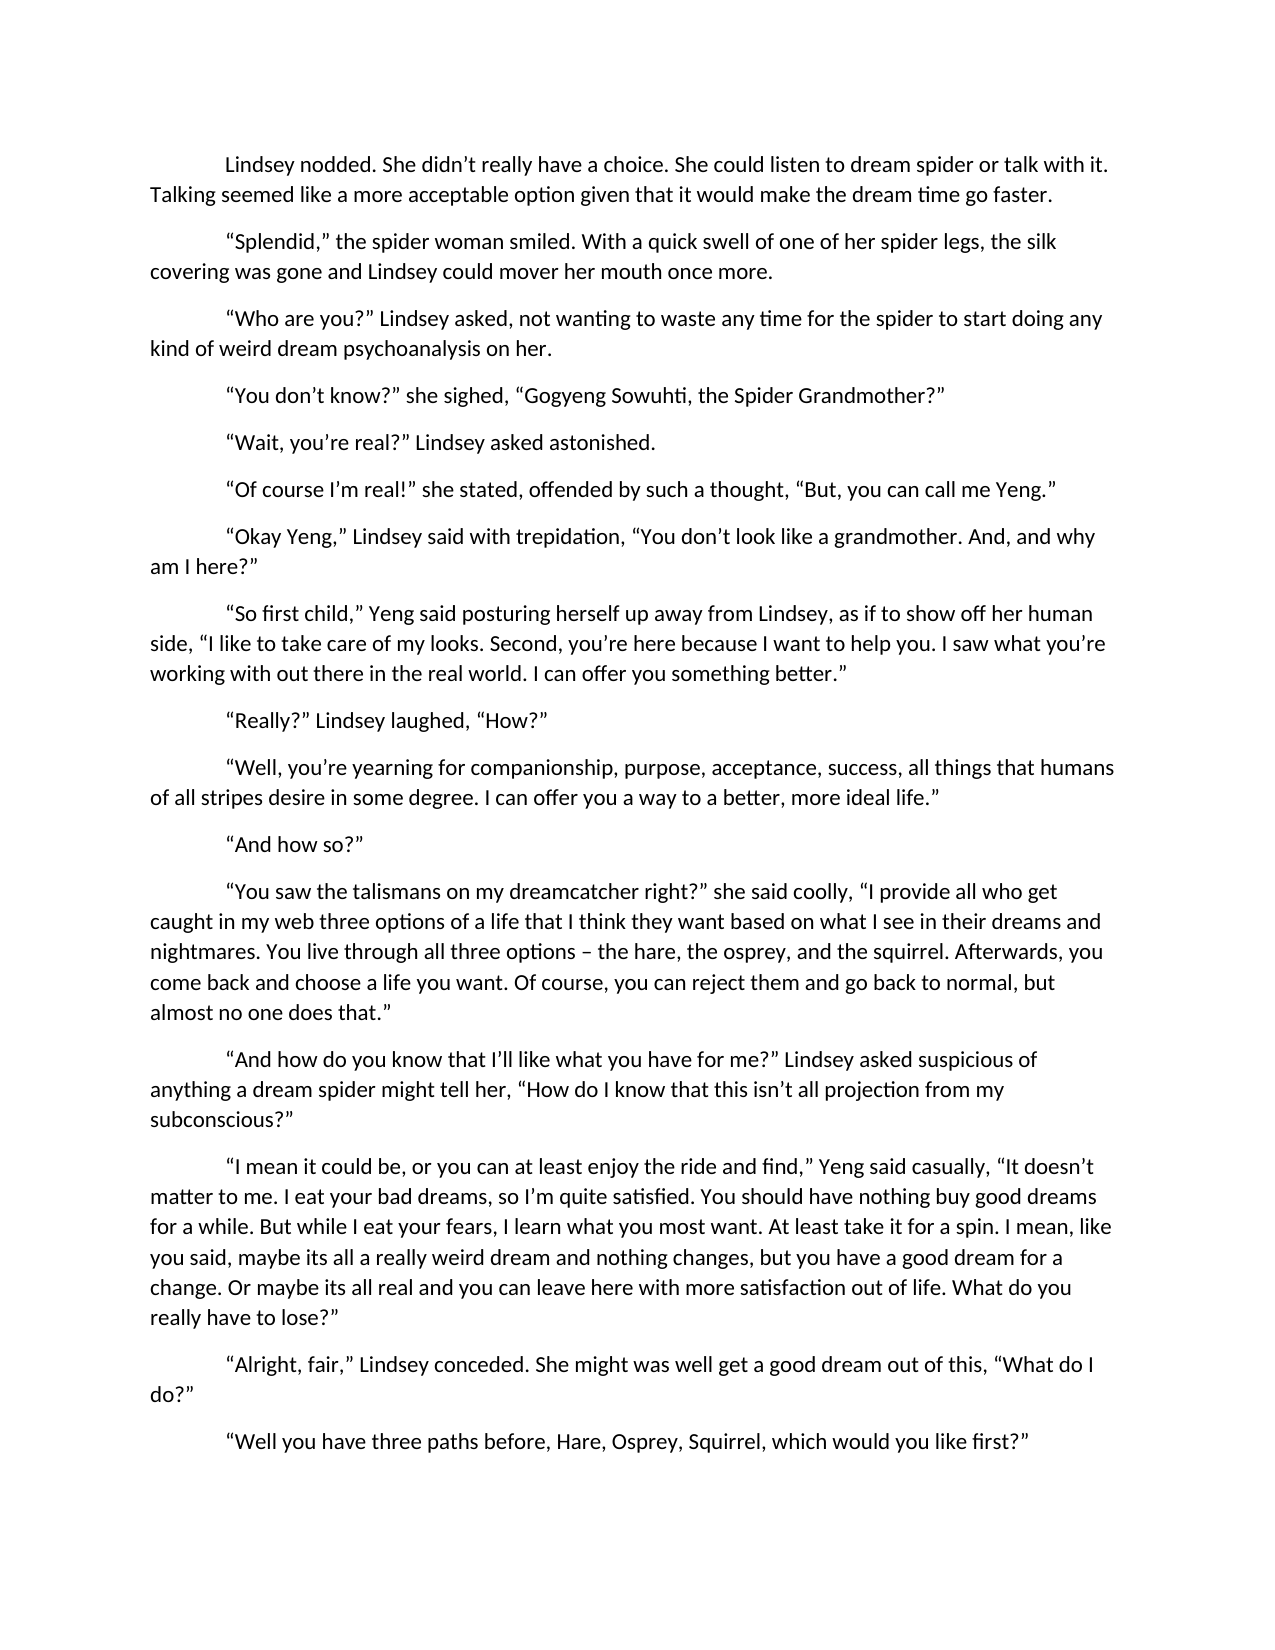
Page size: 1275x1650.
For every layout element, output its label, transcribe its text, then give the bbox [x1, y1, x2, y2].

text “Splendid,” the spider woman smiled. With a quick swell of one of her spider legs, the silk covering was gone and Lindsey could mover her mouth once more. [150, 227, 1125, 285]
text “And how so?” [150, 830, 1125, 858]
text “Well, you’re yearning for companionship, purpose, acceptance, success, all things that humans of all stripes desire in some degree. I can offer you a way to a better, more ideal life.” [150, 753, 1125, 811]
text “Alright, fair,” Lindsey conceded. She might was well get a good dream out of this, “What do I do?” [150, 1350, 1125, 1408]
text “And how do you know that I’ll like what you have for me?” Lindsey asked suspicious of anything a dream spider might tell her, “How do I know that this isn’t all projection from my subconscious?” [150, 1045, 1125, 1133]
text Lindsey nodded. She didn’t really have a choice. She could listen to dream spider or talk with it. Talking seemed like a more acceptable option given that it would make the dream time go faster. [150, 150, 1125, 208]
text “Of course I’m real!” she stated, offended by such a thought, “But, you can call me Yeng.” [150, 475, 1125, 503]
text “Who are you?” Lindsey asked, not wanting to waste any time for the spider to start doing any kind of weird dream psychoanalysis on her. [150, 304, 1125, 362]
text “Okay Yeng,” Lindsey said with trepidation, “You don’t look like a grandmother. And, and why am I here?” [150, 522, 1125, 580]
text “You don’t know?” she sighed, “Gogyeng Sowuhti, the Spider Grandmother?” [150, 381, 1125, 409]
text “I mean it could be, or you can at least enjoy the ride and find,” Yeng said casually, “It doesn’t matter to me. I eat your bad dreams, so I’m quite satisfied. You should have nothing buy good dreams for a while. But while I eat your fears, I learn what you most want. At least take it for a spin. I mean, like you said, maybe its all a really weird dream and nothing changes, but you have a good dream for a change. Or maybe its all real and you can leave here with more satisfaction out of life. What do you really have to lose?” [150, 1152, 1125, 1331]
text “Really?” Lindsey laughed, “How?” [150, 706, 1125, 734]
text “You saw the talismans on my dreamcatcher right?” she said coolly, “I provide all who get caught in my web three options of a life that I think they want based on what I see in their dreams and nightmares. You live through all three options – the hare, the osprey, and the squirrel. Afterwards, you come back and choose a life you want. Of course, you can reject them and go back to normal, but almost no one does that.” [150, 877, 1125, 1026]
text “Wait, you’re real?” Lindsey asked astonished. [150, 428, 1125, 456]
text “So first child,” Yeng said posturing herself up away from Lindsey, as if to show off her human side, “I like to take care of my looks. Second, you’re here because I want to help you. I saw what you’re working with out there in the real world. I can offer you something better.” [150, 599, 1125, 687]
text “Well you have three paths before, Hare, Osprey, Squirrel, which would you like first?” [150, 1427, 1125, 1455]
